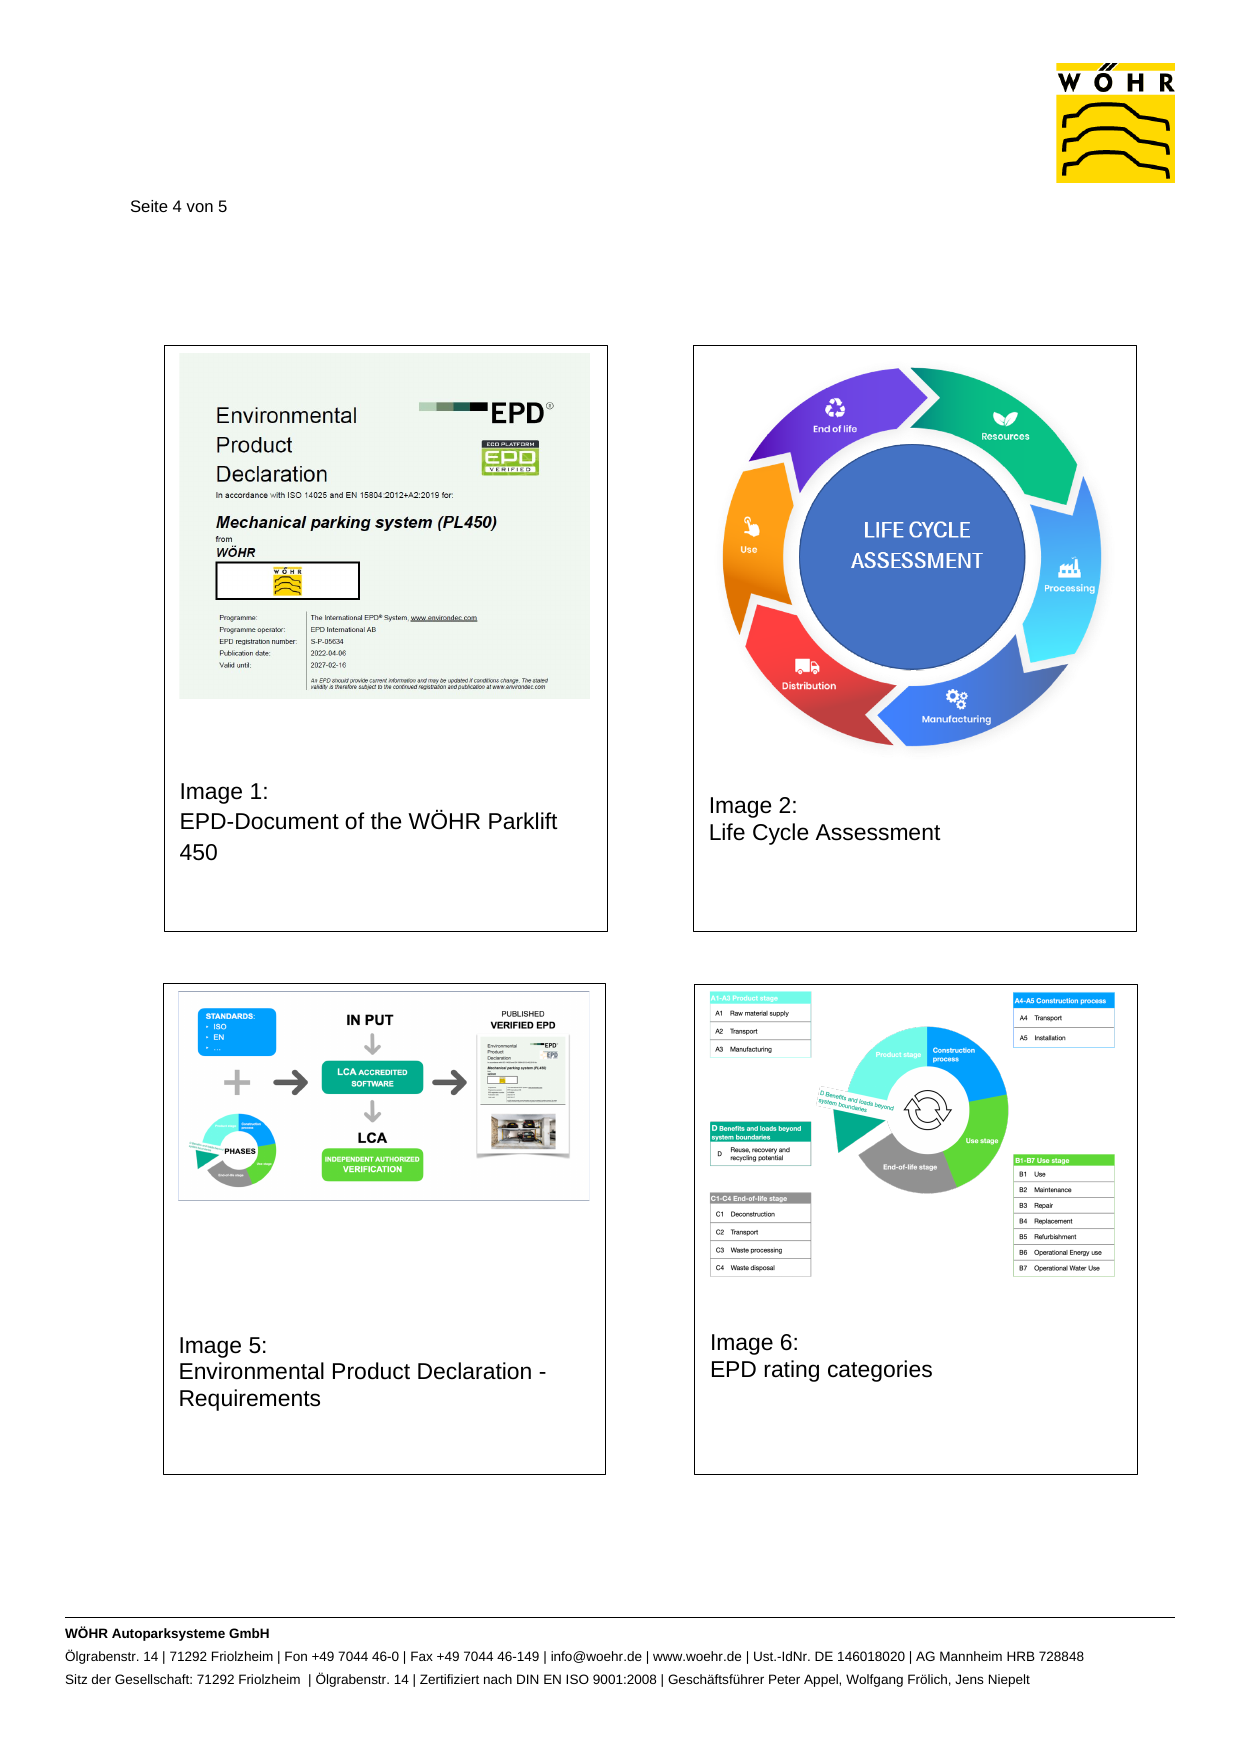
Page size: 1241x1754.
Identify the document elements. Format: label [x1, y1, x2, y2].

picture [709, 991, 1115, 1277]
picture [708, 353, 1121, 766]
picture [178, 991, 590, 1201]
picture [1056, 63, 1175, 183]
picture [179, 353, 590, 699]
